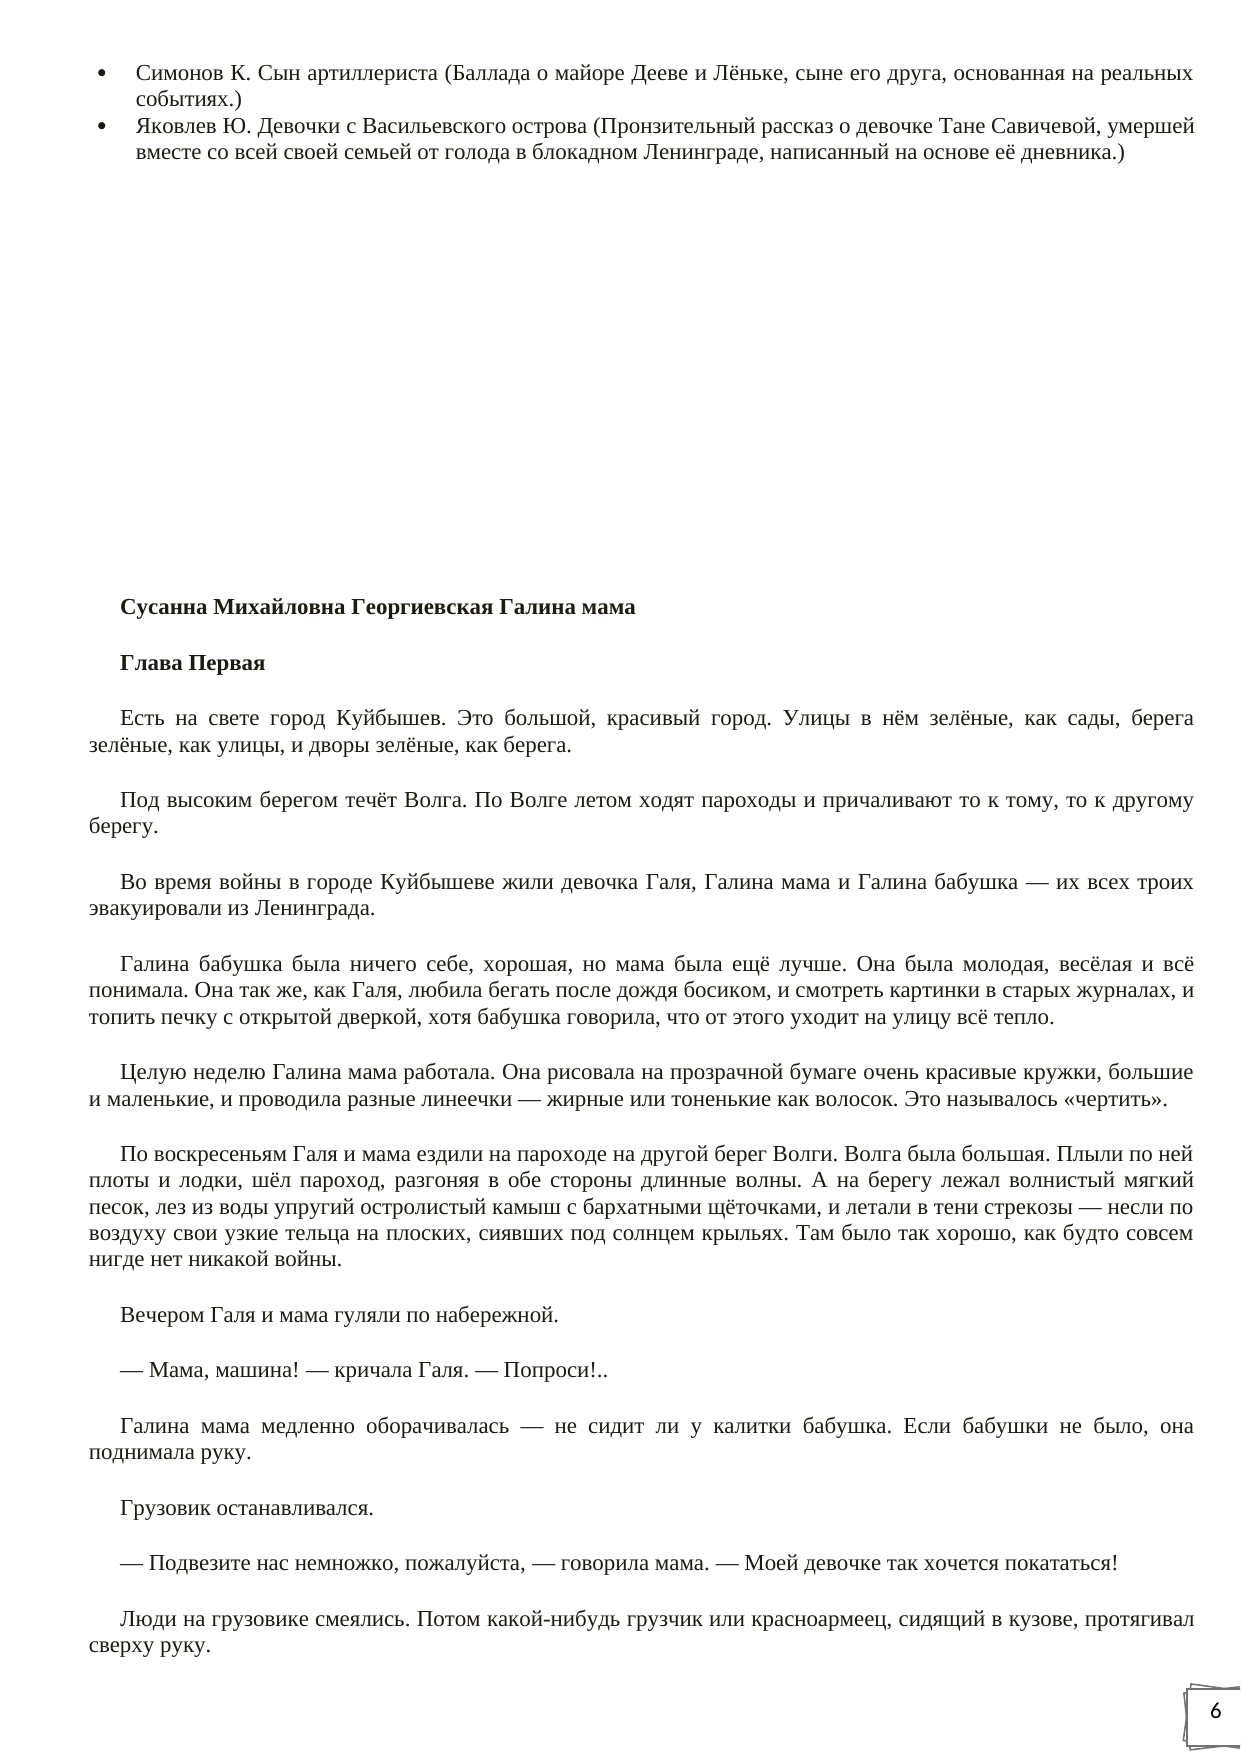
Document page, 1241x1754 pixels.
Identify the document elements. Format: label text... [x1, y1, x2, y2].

text Есть на свете город Куйбышев. Это большой, красивый город. Улицы в нём зелёные, как сады, берега зелёные, как улицы, и дворы зелёные, как берега. [89, 704, 1196, 757]
text Глава Первая [89, 649, 1196, 675]
list Симонов К. Сын артиллериста (Баллада о майоре Дееве и Лёньке, сыне его друга, основанная на реальных событиях.) [98, 59, 1196, 112]
text Галина бабушка была ничего себе, хорошая, но мама была ещё лучше. Она была молодая, весёлая и всё понимала. Она так же, как Галя, любила бегать после дождя босиком, и смотреть картинки в старых журналах, и топить печку с открытой дверкой, хотя бабушка говорила, что от этого уходит на улицу всё тепло. [89, 950, 1196, 1029]
text — Подвезите нас немножко, пожалуйста, — говорила мама. — Моей девочке так хочется покататься! [89, 1549, 1196, 1576]
text Люди на грузовике смеялись. Потом какой-нибудь грузчик или красноармеец, сидящий в кузове, протягивал сверху руку. [89, 1605, 1196, 1658]
text Во время войны в городе Куйбышеве жили девочка Галя, Галина мама и Галина бабушка — их всех троих эвакуировали из Ленинграда. [89, 868, 1196, 921]
text Сусанна Михайловна Георгиевская Галина мама [89, 593, 1196, 620]
text Грузовик останавливался. [89, 1494, 1196, 1520]
text Вечером Галя и мама гуляли по набережной. [89, 1301, 1196, 1327]
text Галина мама медленно оборачивалась — не сидит ли у калитки бабушка. Если бабушки не было, она поднимала руку. [89, 1412, 1196, 1465]
text По воскресеньям Галя и мама ездили на пароходе на другой берег Волги. Волга была большая. Плыли по ней плоты и лодки, шёл пароход, разгоняя в обе стороны длинные волны. А на берегу лежал волнистый мягкий песок, лез из воды упругий остролистый камыш с бархатными щёточками, и летали в тени стрекозы — несли по воздуху свои узкие тельца на плоских, сиявших под солнцем крыльях. Там было так хорошо, как будто совсем нигде нет никакой войны. [89, 1140, 1196, 1272]
text Целую неделю Галина мама работала. Она рисовала на прозрачной бумаге очень красивые кружки, большие и маленькие, и проводила разные линеечки — жирные или тоненькие как волосок. Это называлось «чертить». [89, 1058, 1196, 1111]
text — Мама, машина! — кричала Галя. — Попроси!.. [89, 1357, 1196, 1383]
text Под высоким берегом течёт Волга. По Волге летом ходят пароходы и причаливают то к тому, то к другому берегу. [89, 786, 1196, 839]
list Яковлев Ю. Девочки с Васильевского острова (Пронзительный рассказ о девочке Тане Савичевой, умершей вместе со всей своей семьей от голода в блокадном Ленинграде, написанный на основе её дневника.) [98, 112, 1196, 164]
